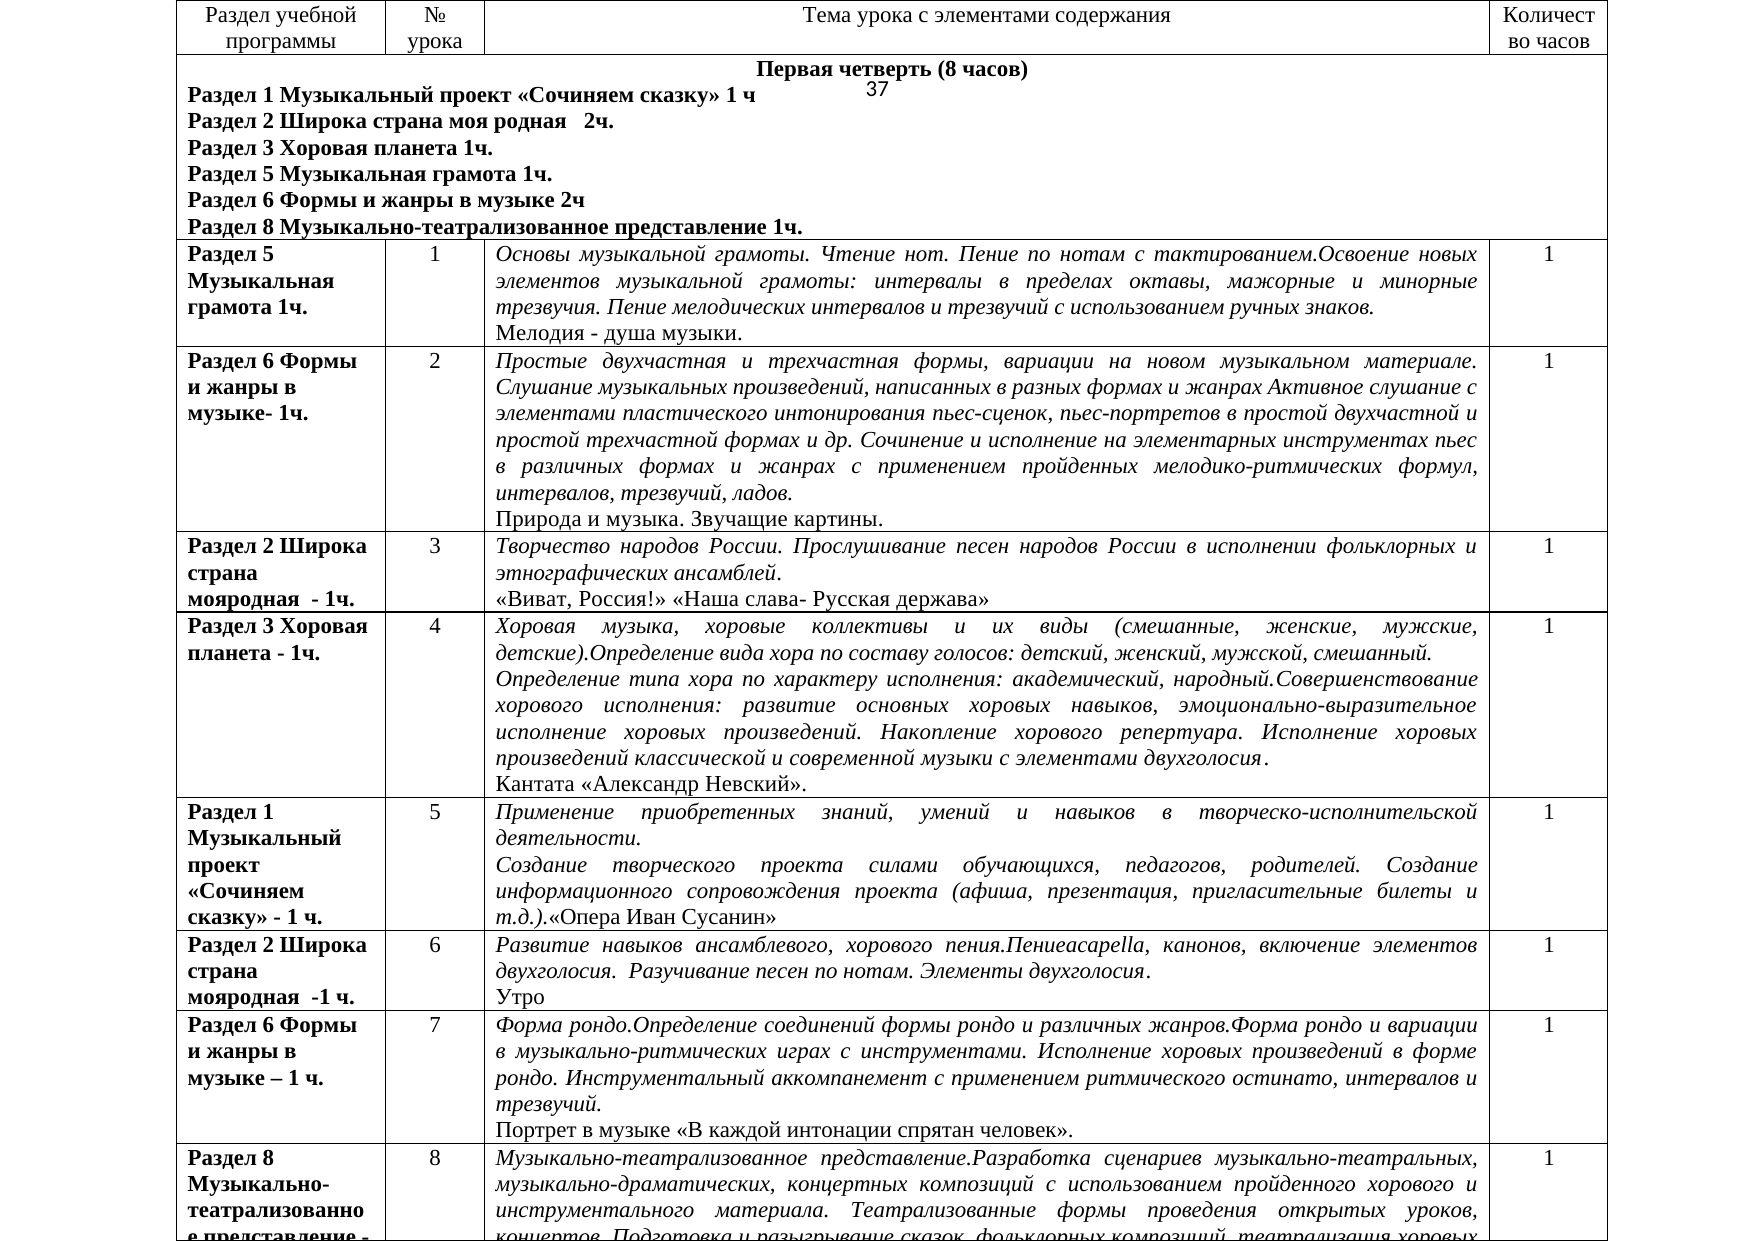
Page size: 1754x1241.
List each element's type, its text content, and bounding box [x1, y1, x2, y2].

table_cell 1 [1490, 347, 1607, 531]
table_cell Применение приобретенных знаний, умений и навыков в творческо-исполнительской деятельности. Создание творческого проекта силами обучающихся, педагогов, родителей. Создание информационного сопровождения проекта (афиша, презентация, пригласительные билеты и т.д.).«Опера Иван Сусанин» [485, 798, 1489, 930]
table_cell 1 [1490, 1144, 1607, 1240]
table_cell 1 [1490, 798, 1607, 930]
table_cell Хоровая музыка, хоровые коллективы и их виды (смешанные, женские, мужские, детские).Определение вида хора по составу голосов: детский, женский, мужской, смешанный. Определение типа хора по характеру исполнения: академический, народный.Совершенствование хорового исполнения: развитие основных хоровых навыков, эмоционально-выразительное исполнение хоровых произведений. Накопление хорового репертуара. Исполнение хоровых произведений классической и современной музыки с элементами двухголосия. Кантата «Александр Невский». [485, 613, 1489, 797]
table_cell Раздел 2 Широка страна мояродная - 1ч. [177, 532, 385, 611]
table_cell Простые двухчастная и трехчастная формы, вариации на новом музыкальном материале. Слушание музыкальных произведений, написанных в разных формах и жанрах Активное слушание с элементами пластического интонирования пьес-сценок, пьес-портретов в простой двухчастной и простой трехчастной формах и др. Сочинение и исполнение на элементарных инструментах пьес в различных формах и жанрах с применением пройденных мелодико-ритмических формул, интервалов, трезвучий, ладов. Природа и музыка. Звучащие картины. [485, 347, 1489, 531]
table_cell 4 [386, 613, 484, 797]
table_cell 1 [1490, 1011, 1607, 1143]
table_header Тема урока с элементами содержания [485, 1, 1489, 54]
table_cell 6 [386, 931, 484, 1010]
table_cell Основы музыкальной грамоты. Чтение нот. Пение по нотам с тактированием.Освоение новых элементов музыкальной грамоты: интервалы в пределах октавы, мажорные и минорные трезвучия. Пение мелодических интервалов и трезвучий с использованием ручных знаков. Мелодия - душа музыки. [485, 240, 1489, 346]
table_cell Раздел 6 Формы и жанры в музыке – 1 ч. [177, 1011, 385, 1143]
table_cell 3 [386, 532, 484, 611]
table_cell 8 [386, 1144, 484, 1240]
table_cell Развитие навыков ансамблевого, хорового пения.Пениеacapella, канонов, включение элементов двухголосия. Разучивание песен по нотам. Элементы двухголосия. Утро [485, 931, 1489, 1010]
table_cell Музыкально-театрализованное представление.Разработка сценариев музыкально-театральных, музыкально-драматических, концертных композиций с использованием пройденного хорового и инструментального материала. Театрализованные формы проведения открытых уроков, концертов. Подготовка и разыгрывание сказок, фольклорных композиций, театрализация хоровых произведений с включением элементов импровизации. «В детской». «Игры и игрушки». [485, 1144, 1489, 1240]
table_cell Первая четверть (8 часов) Раздел 1 Музыкальный проект «Сочиняем сказку» 1 ч Раздел 2 Широка страна моя родная 2ч. Раздел 3 Хоровая планета 1ч. Раздел 5 Музыкальная грамота 1ч. Раздел 6 Формы и жанры в музыке 2ч Раздел 8 Музыкально-театрализованное представление 1ч. [177, 55, 1607, 239]
table_header Количество часов [1490, 1, 1607, 54]
table_cell 1 [386, 240, 484, 346]
table_cell Раздел 3 Хоровая планета - 1ч. [177, 613, 385, 797]
table_header Раздел учебной программы [177, 1, 385, 54]
table_cell 7 [386, 1011, 484, 1143]
table_cell Раздел 5 Музыкальная грамота 1ч. [177, 240, 385, 346]
table_cell 1 [1490, 931, 1607, 1010]
table_header № урока [386, 1, 484, 54]
table_cell 5 [386, 798, 484, 930]
table_cell 1 [1490, 532, 1607, 611]
table_cell 2 [386, 347, 484, 531]
table_cell Творчество народов России. Прослушивание песен народов России в исполнении фольклорных и этнографических ансамблей. «Виват, Россия!» «Наша слава- Русская держава» [485, 532, 1489, 611]
table_cell 1 [1490, 240, 1607, 346]
table_cell Раздел 6 Формы и жанры в музыке- 1ч. [177, 347, 385, 531]
table_cell Раздел 1 Музыкальный проект «Сочиняем сказку» - 1 ч. [177, 798, 385, 930]
table_cell Раздел 2 Широка страна мояродная -1 ч. [177, 931, 385, 1010]
table_cell Форма рондо.Определение соединений формы рондо и различных жанров.Форма рондо и вариации в музыкально-ритмических играх с инструментами. Исполнение хоровых произведений в форме рондо. Инструментальный аккомпанемент с применением ритмического остинато, интервалов и трезвучий. Портрет в музыке «В каждой интонации спрятан человек». [485, 1011, 1489, 1143]
table_cell Раздел 8 Музыкально-театрализованное представление -1ч. [177, 1144, 385, 1240]
table_cell 1 [1490, 613, 1607, 797]
